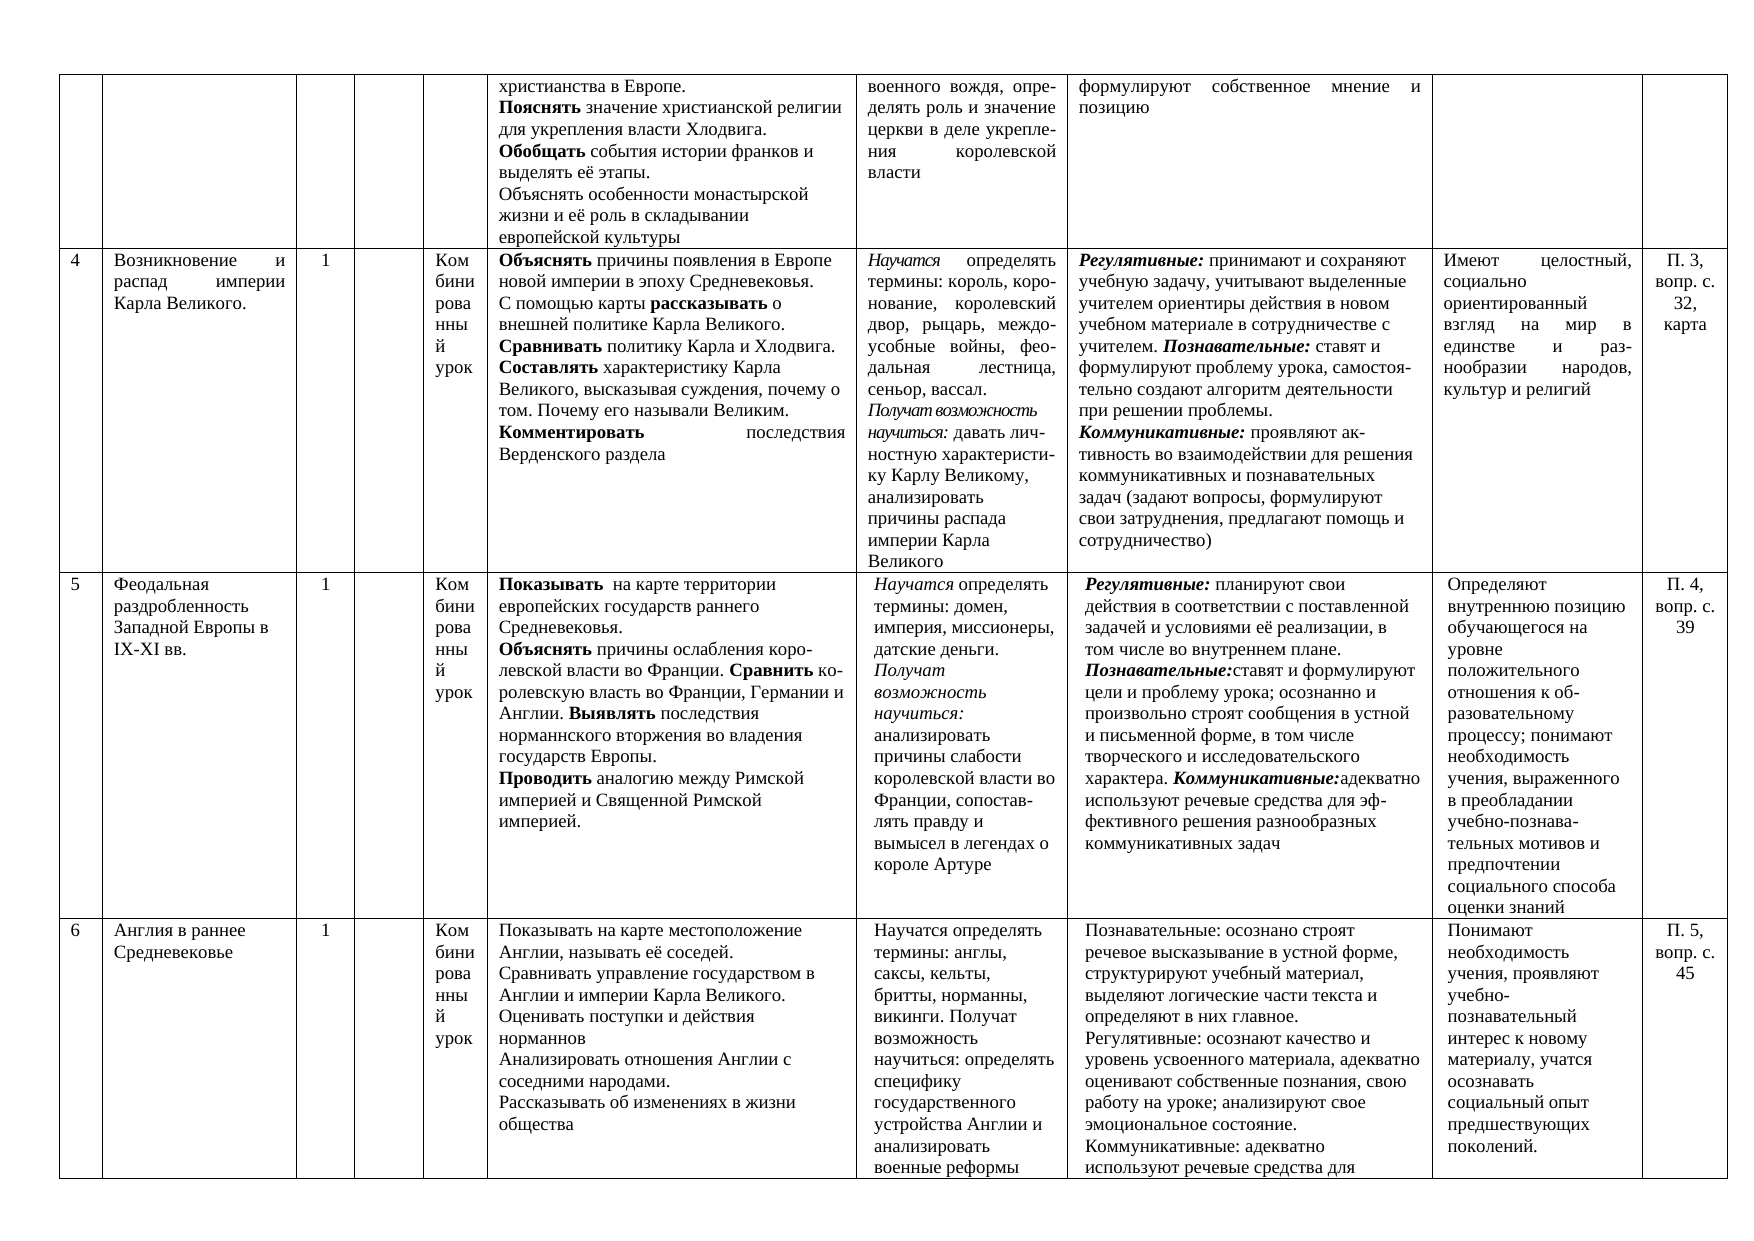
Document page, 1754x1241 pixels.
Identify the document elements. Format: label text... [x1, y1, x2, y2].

table_cell П. 5, вопр. с. 45 [1643, 919, 1727, 1178]
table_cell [488, 75, 856, 247]
table_cell 1 [297, 249, 354, 572]
table_cell Регулятивные: планируют свои действия в соответствии с поставленной задачей и условиями её реализации, в том числе во внутреннем плане. Познавательные:ставят и формулируют цели и проблему урока; осознанно и произвольно строят сообщения в устной и письменной форме, в том числе творческого и исследовательского характера. Коммуникативные:адекватно используют речевые средства для эффективного решения разнообразных коммуникативных задач [1068, 573, 1432, 918]
table_cell [355, 75, 423, 247]
table_cell 1 [297, 573, 354, 918]
table_cell Феодальная раздробленность Западной Европы в IX-XI вв. [103, 573, 296, 918]
table_cell 5 [60, 573, 102, 918]
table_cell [1433, 75, 1642, 247]
table_cell П. 4, вопр. с. 39 [1643, 573, 1727, 918]
table_cell [355, 573, 423, 918]
table_cell 3 [60, 75, 102, 247]
table_cell Научатся определять термины: король, коронование, королевский двор, рыцарь, междоусобные войны, феодальная лестница, сеньор, вассал. Получат возможность научиться: давать личностную характеристику Карлу Великому, анализировать причины распада империи Карла Великого [857, 249, 1067, 572]
table_cell 6 [60, 919, 102, 1178]
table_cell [857, 75, 1067, 247]
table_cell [424, 919, 487, 1178]
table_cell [488, 919, 856, 1178]
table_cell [1068, 919, 1432, 1178]
table_cell 1 [297, 919, 354, 1178]
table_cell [857, 919, 1067, 1178]
table_cell [355, 249, 423, 572]
table_cell Возникновение и распад империи Карла Великого. [103, 249, 296, 572]
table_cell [103, 919, 296, 1178]
table_cell [355, 919, 423, 1178]
table_cell Научатся определять термины: домен, империя, миссионеры, датские деньги. Получат возможность научиться: анализировать причины слабости королевской власти во Франции, сопоставлять правду и вымысел в легендах о короле Артуре [857, 573, 1067, 918]
table_cell Определяют внутреннюю позицию обучающегося на уровне положительного отношения к образовательному процессу; понимают необходимость учения, выраженного в преобладании учебно-познавательных мотивов и предпочтении социального способа оценки знаний [1433, 573, 1642, 918]
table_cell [103, 75, 296, 247]
table_cell Комбинированный урок [424, 573, 487, 918]
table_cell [1433, 919, 1642, 1178]
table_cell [424, 75, 487, 247]
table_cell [1068, 75, 1432, 247]
table_cell 4 [60, 249, 102, 572]
table_cell Объяснять причины появления в Европе новой империи в эпоху Средневековья. С помощью карты рассказывать о внешней политике Карла Великого. Сравнивать политику Карла и Хлодвига. Составлять характеристику Карла Великого, высказывая суждения, почему о том. Почему его называли Великим. Комментировать последствия Верденского раздела [488, 249, 856, 572]
table_cell 1 [297, 75, 354, 247]
table_cell П. 3, вопр. с. 32, карта [1643, 249, 1727, 572]
table_cell Комбинированный урок [424, 249, 487, 572]
table_cell Показывать на карте территории европейских государств раннего Средневековья. Объяснять причины ослабления королевской власти во Франции. Сравнить королевскую власть во Франции, Германии и Англии. Выявлять последствия норманнского вторжения во владения государств Европы. Проводить аналогию между Римской империей и Священной Римской империей. [488, 573, 856, 918]
table_cell Регулятивные: принимают и сохраняют учебную задачу, учитывают выделенные учителем ориентиры действия в новом учебном материале в сотрудничестве с учителем. Познавательные: ставят и формулируют проблему урока, самостоятельно создают алгоритм деятельности при решении проблемы. Коммуникативные: проявляют активность во взаимодействии для решения коммуникативных и познавательных задач (задают вопросы, формулируют свои затруднения, предлагают помощь и сотрудничество) [1068, 249, 1432, 572]
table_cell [1643, 75, 1727, 247]
table_cell Имеют целостный, социально ориентированный взгляд на мир в единстве и разнообразии народов, культур и религий [1433, 249, 1642, 572]
